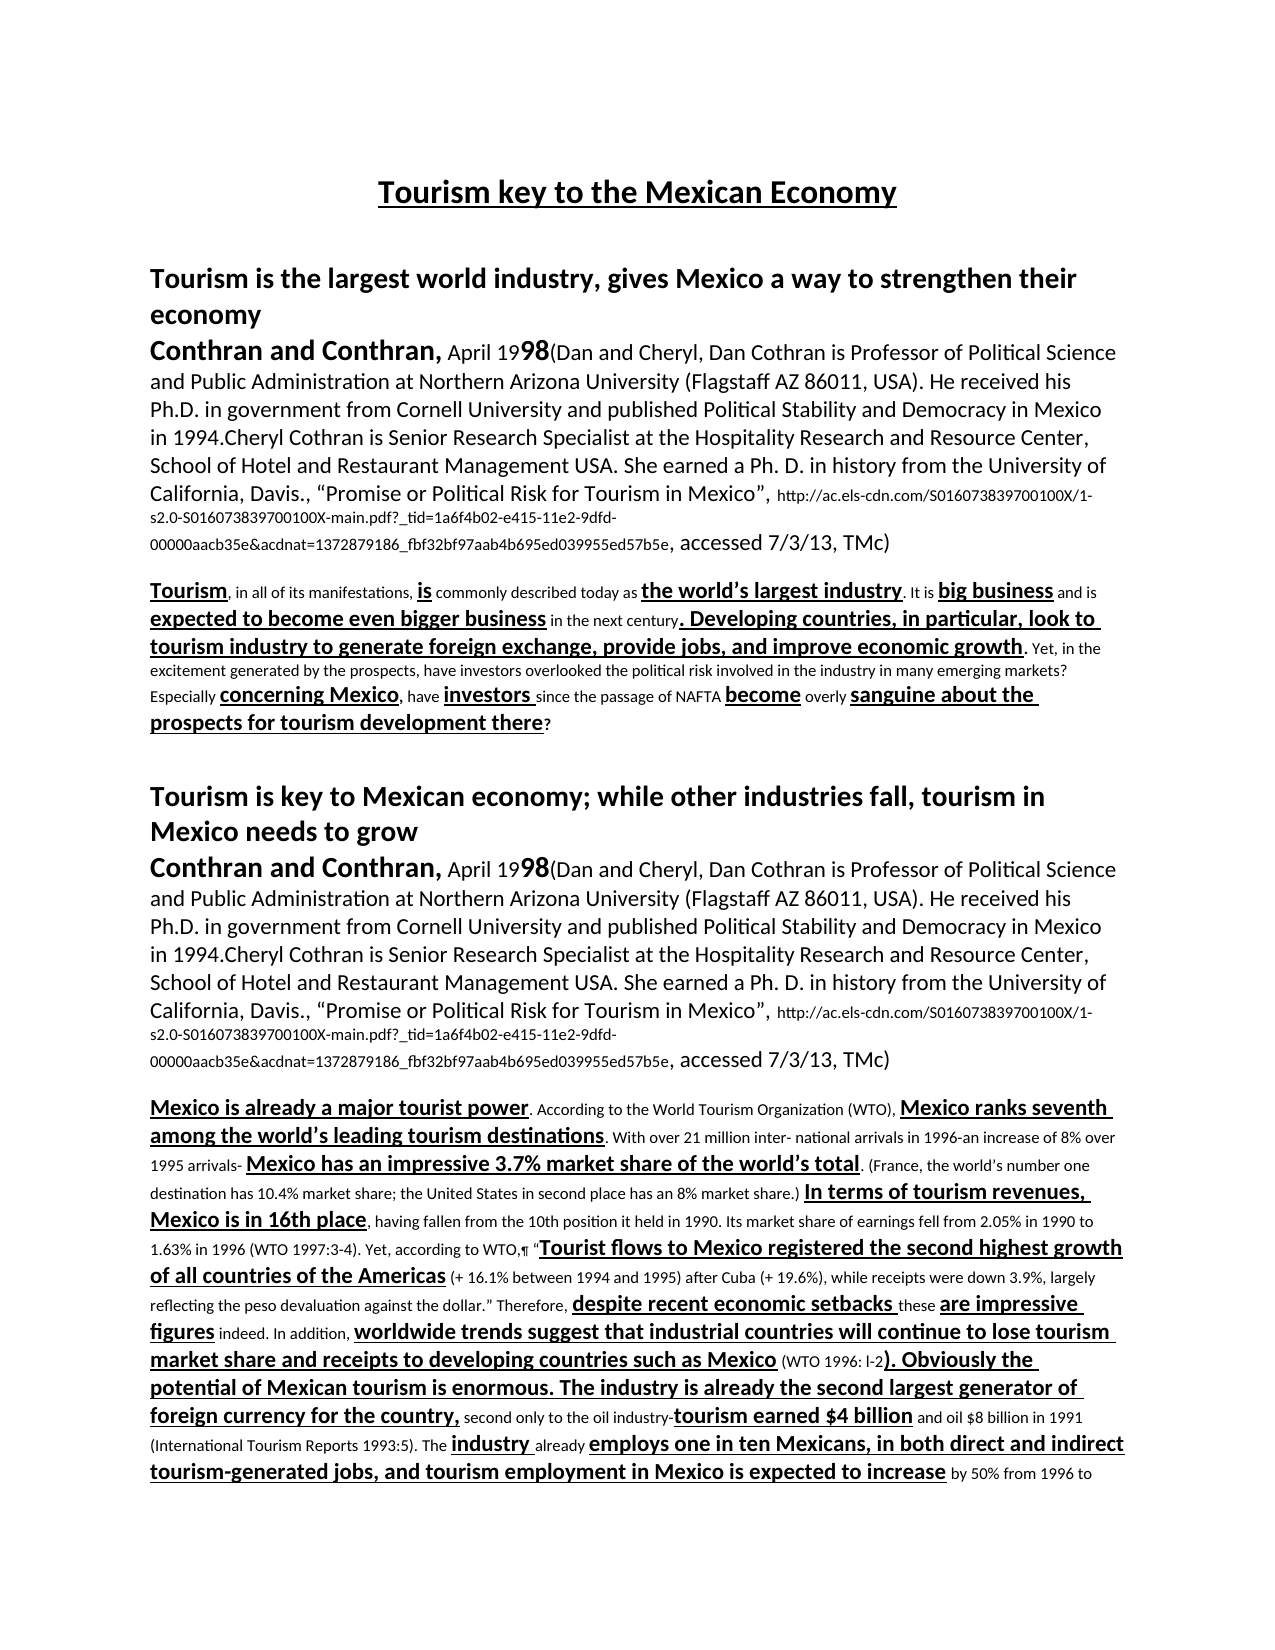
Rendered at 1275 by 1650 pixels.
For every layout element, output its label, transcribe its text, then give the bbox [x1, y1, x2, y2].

subtitle Tourism is key to Mexican economy; while other industries fall, tourism in Mexico needs to grow [150, 778, 1125, 849]
subtitle Tourism is the largest world industry, gives Mexico a way to strengthen their economy [150, 260, 1125, 332]
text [150, 1093, 1125, 1486]
subtitle Tourism key to the Mexican Economy [150, 171, 1125, 212]
text Conthran and Conthran, April 1998(Dan and Cheryl, Dan Cothran is Professor of Political Science and Public Administration at Northern Arizona University (Flagstaff AZ 86011, USA). He received his Ph.D. in government from Cornell University and published Political Stability and Democracy in Mexico in 1994.Cheryl Cothran is Senior Research Specialist at the Hospitality Research and Resource Center, School of Hotel and Restaurant Management USA. She earned a Ph. D. in history from the University of California, Davis., “Promise or Political Risk for Tourism in Mexico”, http://ac.els-cdn.com/S016073839700100X/1-s2.0-S016073839700100X-main.pdf?_tid=1a6f4b02-e415-11e2-9dfd-00000aacb35e&acdnat=1372879186_fbf32bf97aab4b695ed039955ed57b5e, accessed 7/3/13, TMc) [150, 332, 1125, 556]
text Conthran and Conthran, April 1998(Dan and Cheryl, Dan Cothran is Professor of Political Science and Public Administration at Northern Arizona University (Flagstaff AZ 86011, USA). He received his Ph.D. in government from Cornell University and published Political Stability and Democracy in Mexico in 1994.Cheryl Cothran is Senior Research Specialist at the Hospitality Research and Resource Center, School of Hotel and Restaurant Management USA. She earned a Ph. D. in history from the University of California, Davis., “Promise or Political Risk for Tourism in Mexico”, http://ac.els-cdn.com/S016073839700100X/1-s2.0-S016073839700100X-main.pdf?_tid=1a6f4b02-e415-11e2-9dfd-00000aacb35e&acdnat=1372879186_fbf32bf97aab4b695ed039955ed57b5e, accessed 7/3/13, TMc) [150, 849, 1125, 1073]
text Tourism, in all of its manifestations, is commonly described today as the world’s largest industry. It is big business and is expected to become even bigger business in the next century. Developing countries, in particular, look to tourism industry to generate foreign exchange, provide jobs, and improve economic growth. Yet, in the excitement generated by the prospects, have investors overlooked the political risk involved in the industry in many emerging markets? Especially concerning Mexico, have investors since the passage of NAFTA become overly sanguine about the prospects for tourism development there? [150, 576, 1125, 736]
